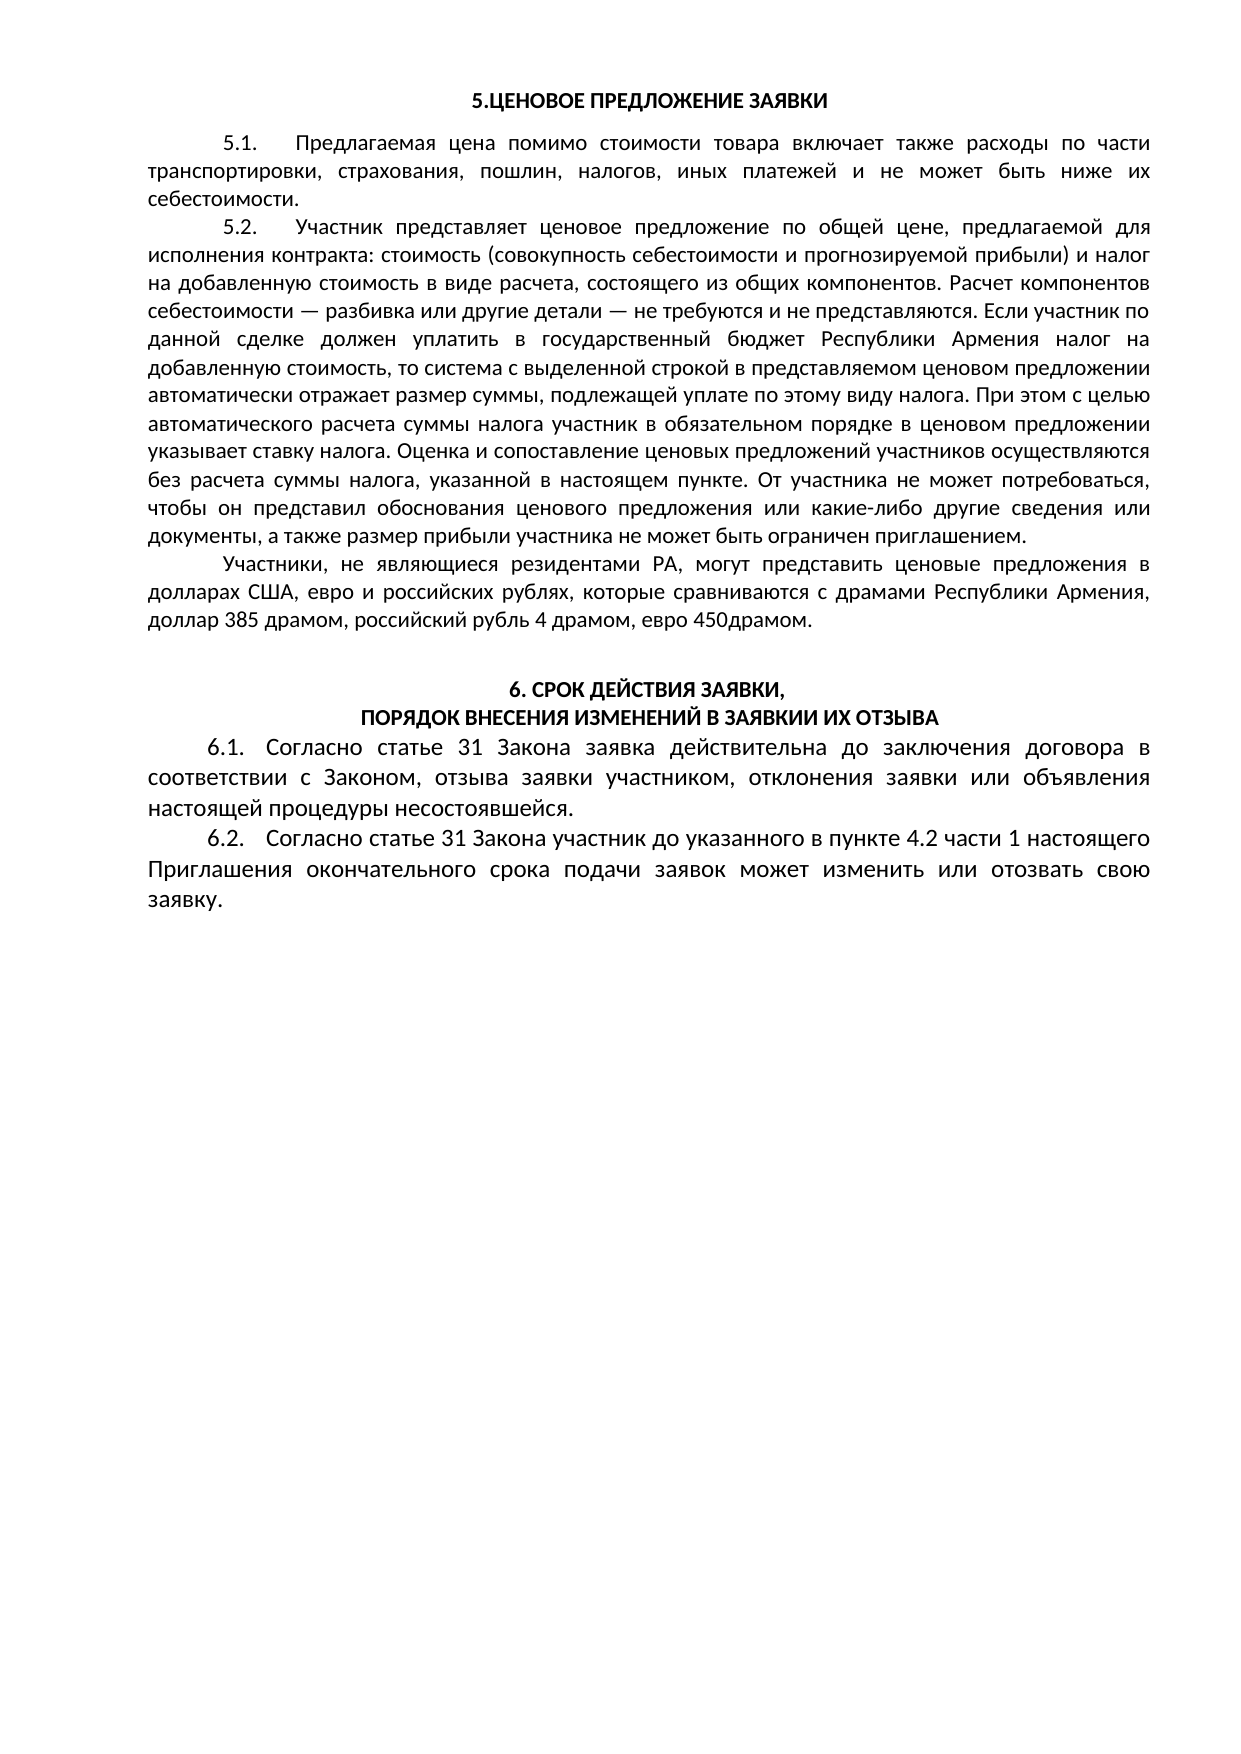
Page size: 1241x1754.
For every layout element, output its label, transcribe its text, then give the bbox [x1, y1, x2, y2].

text Участники, не являющиеся резидентами РА, могут представить ценовые предложения в долларах США, евро и российских рублях, которые сравниваются с драмами Республики Армения, доллар 385 драмом, российский рубль 4 драмом, евро 450драмом. [148, 549, 1152, 633]
text 5.1. Предлагаемая цена помимо стоимости товара включает также расходы по части транспортировки, страхования, пошлин, налогов, иных платежей и не может быть ниже их себестоимости. [148, 128, 1152, 212]
text 6.2. Согласно статье 31 Закона участник до указанного в пункте 4.2 части 1 настоящего Приглашения окончательного срока подачи заявок может изменить или отозвать свою заявку. [148, 822, 1152, 914]
text 6. СРОК ДЕЙСТВИЯ ЗАЯВКИ, ПОРЯДОК ВНЕСЕНИЯ ИЗМЕНЕНИЙ В ЗАЯВКИИ ИХ ОТЗЫВА [207, 675, 1093, 731]
text 5.2. Участник представляет ценовое предложение по общей цене, предлагаемой для исполнения контракта: стоимость (совокупность себестоимости и прогнозируемой прибыли) и налог на добавленную стоимость в виде расчета, состоящего из общих компонентов. Расчет компонентов себестоимости — разбивка или другие детали — не требуются и не представляются. Если участник по данной сделке должен уплатить в государственный бюджет Республики Армения налог на добавленную стоимость, то система с выделенной строкой в представляемом ценовом предложении автоматически отражает размер суммы, подлежащей уплате по этому виду налога. При этом с целью автоматического расчета суммы налога участник в обязательном порядке в ценовом предложении указывает ставку налога. Оценка и сопоставление ценовых предложений участников осуществляются без расчета суммы налога, указанной в настоящем пункте. От участника не может потребоваться, чтобы он представил обоснования ценового предложения или какие-либо другие сведения или документы, а также размер прибыли участника не может быть ограничен приглашением. [148, 212, 1152, 549]
text 5.ЦЕНОВОЕ ПРЕДЛОЖЕНИЕ ЗАЯВКИ [148, 86, 1152, 114]
text 6.1. Согласно статье 31 Закона заявка действительна до заключения договора в соответствии с Законом, отзыва заявки участником, отклонения заявки или объявления настоящей процедуры несостоявшейся. [148, 731, 1152, 822]
